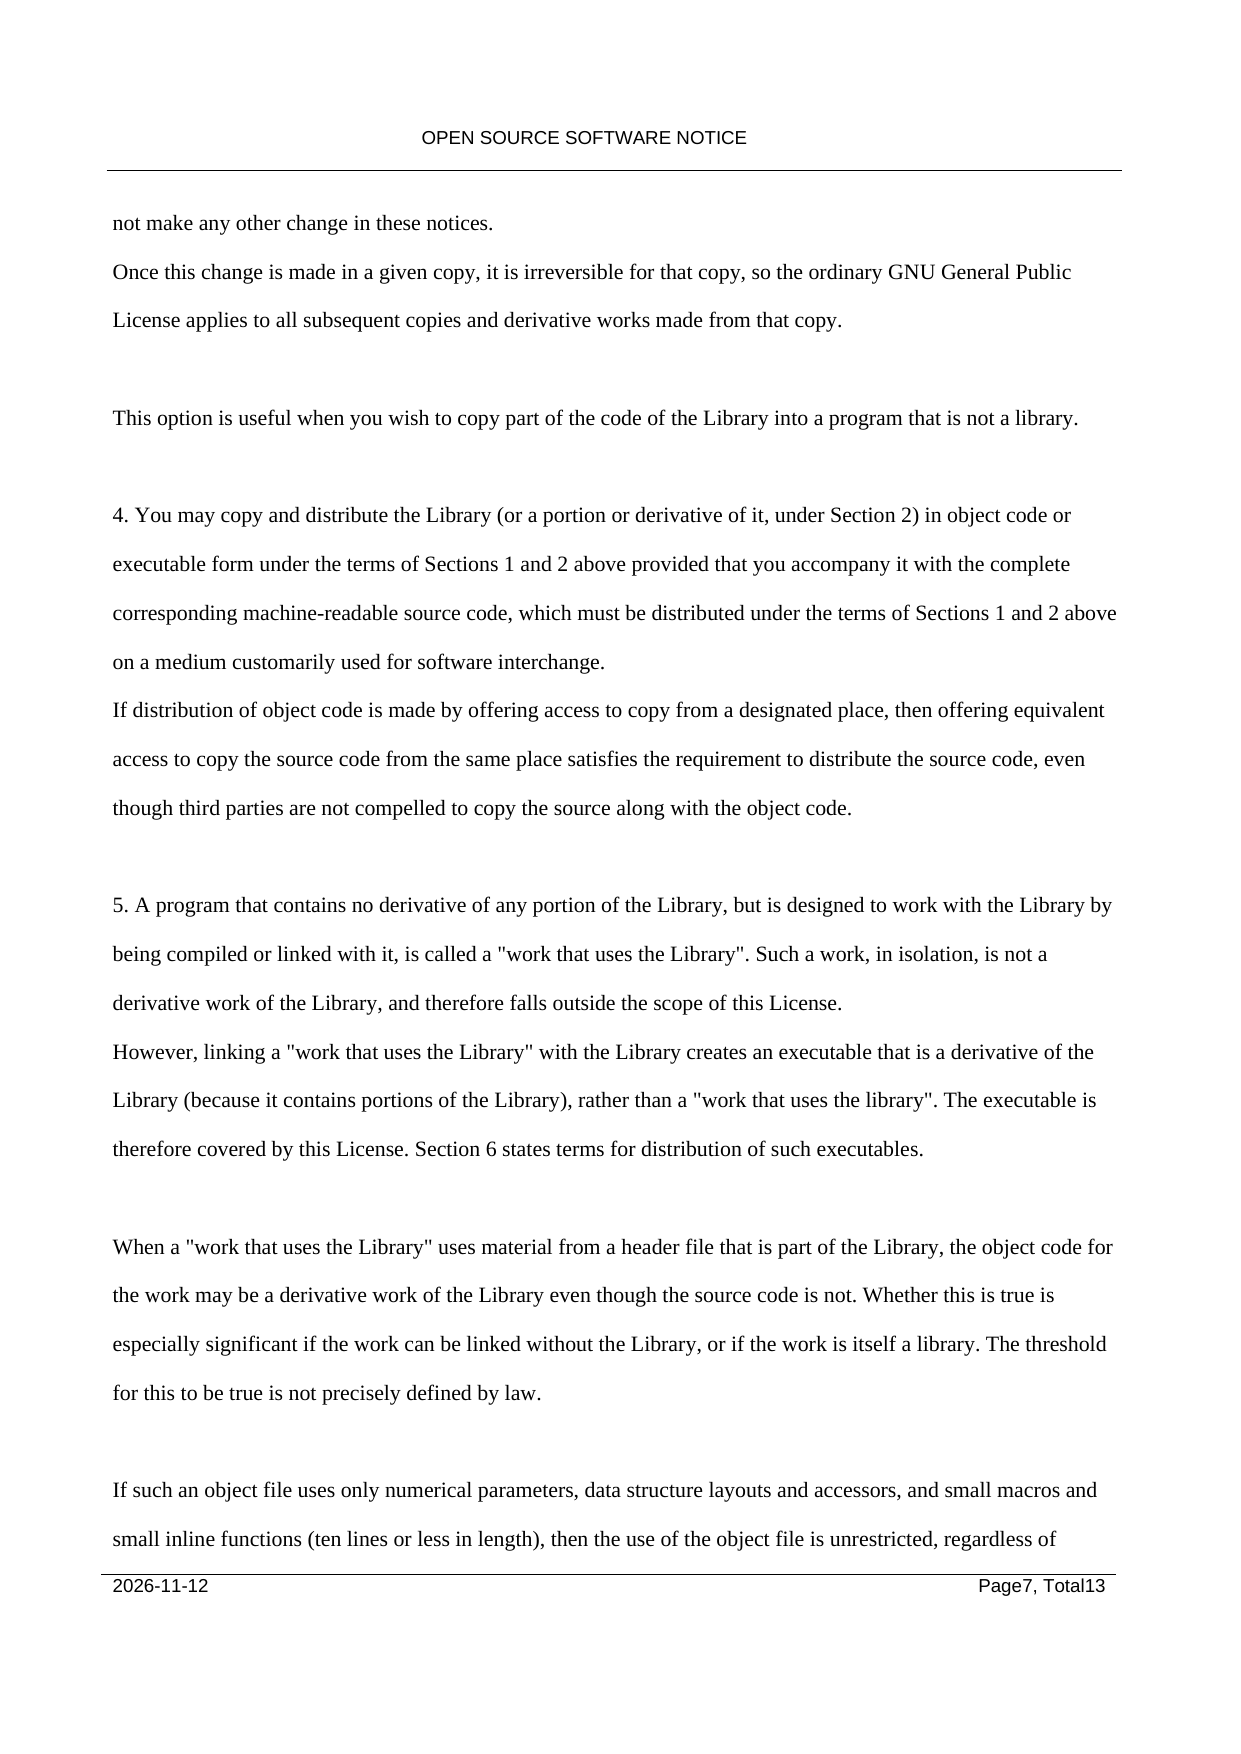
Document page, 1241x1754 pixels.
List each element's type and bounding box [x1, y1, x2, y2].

text [112, 206, 1128, 1555]
